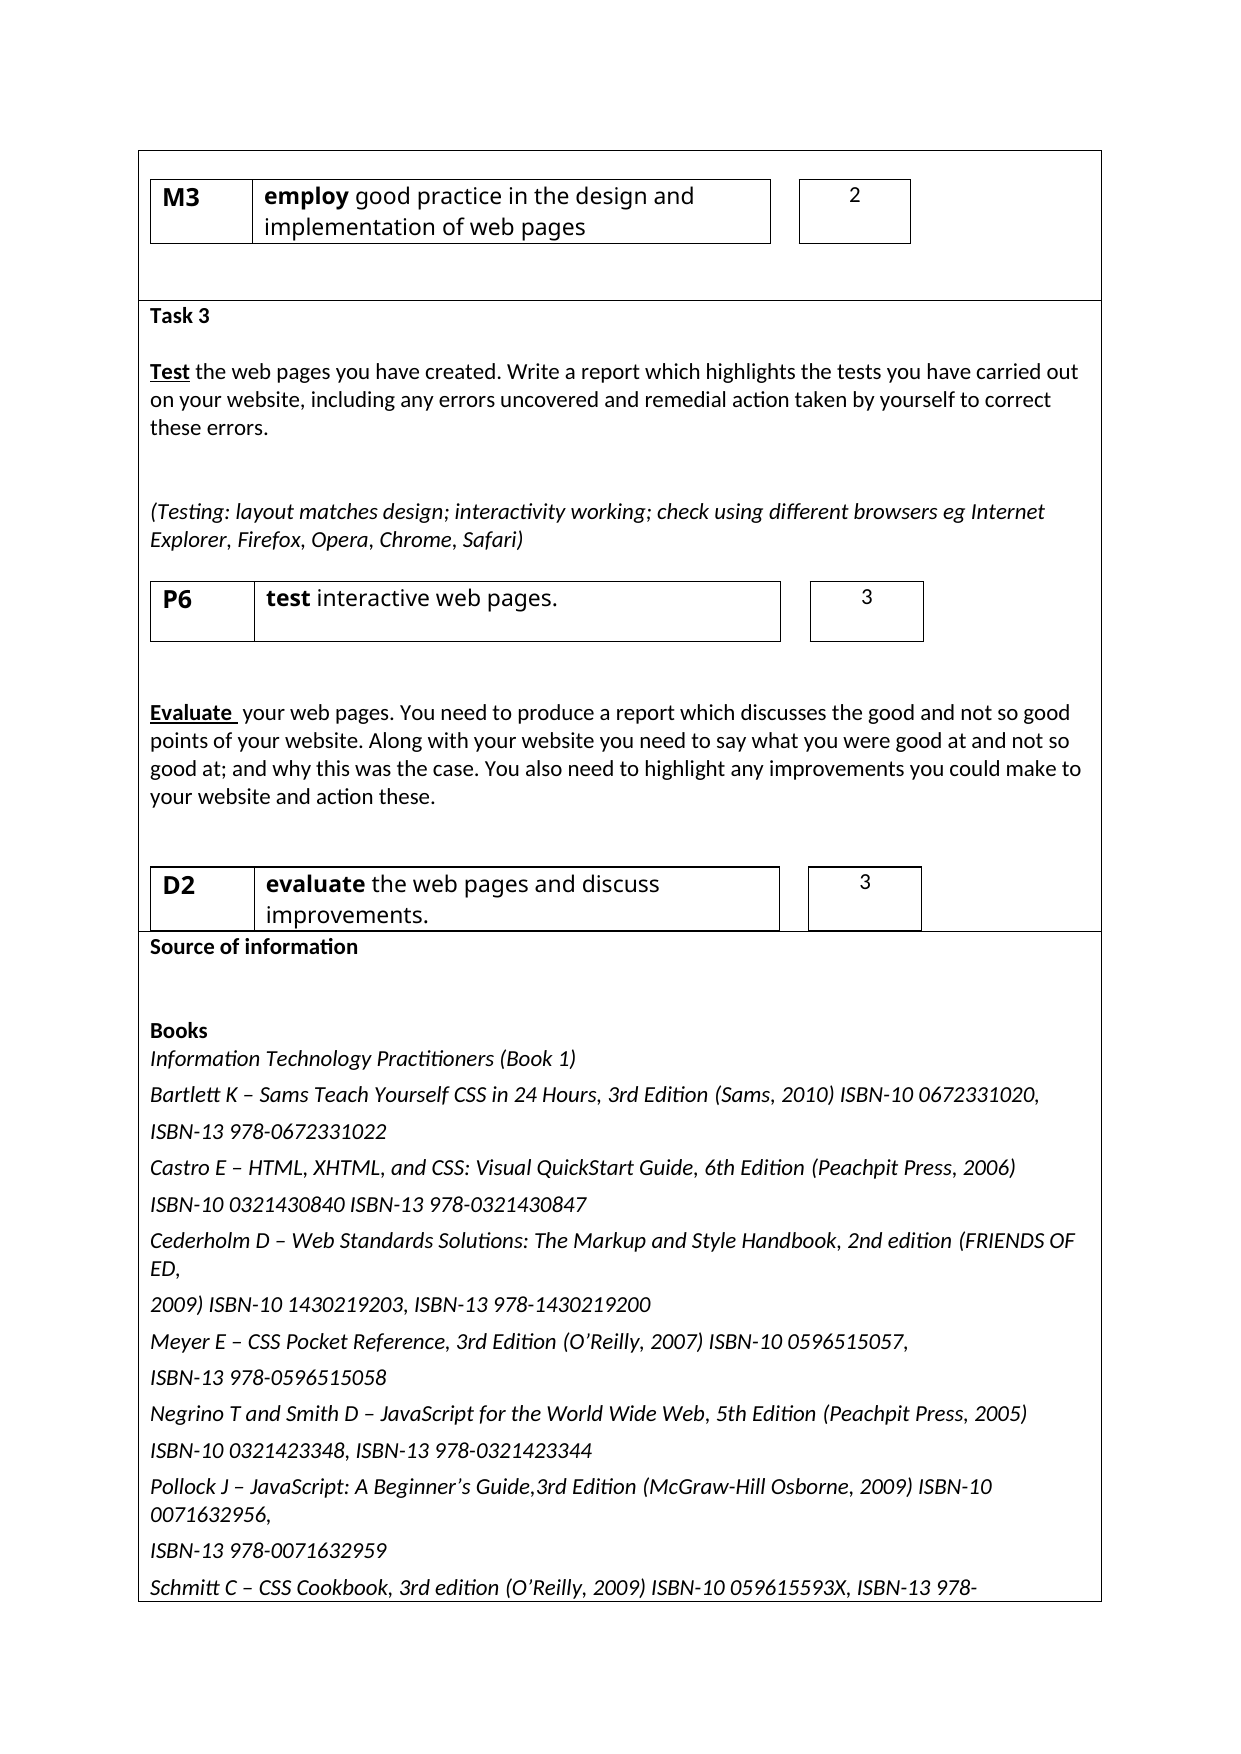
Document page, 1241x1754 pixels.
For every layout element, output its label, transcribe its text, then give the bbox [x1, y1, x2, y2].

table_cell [139, 932, 1101, 1601]
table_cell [139, 151, 1101, 300]
table_cell Task 3 Test the web pages you have created. Write a report which highlights the tests you have carried out on your website, including any errors uncovered and remedial action taken by yourself to correct these errors. (Testing: layout matches design; interactivity working; check using different browsers eg Internet Explorer, Firefox, Opera, Chrome, Safari) Evaluate your web pages. You need to produce a report which discusses the good and not so good points of your website. Along with your website you need to say what you were good at and not so good at; and why this was the case. You also need to highlight any improvements you could make to your website and action these. [139, 301, 1101, 931]
